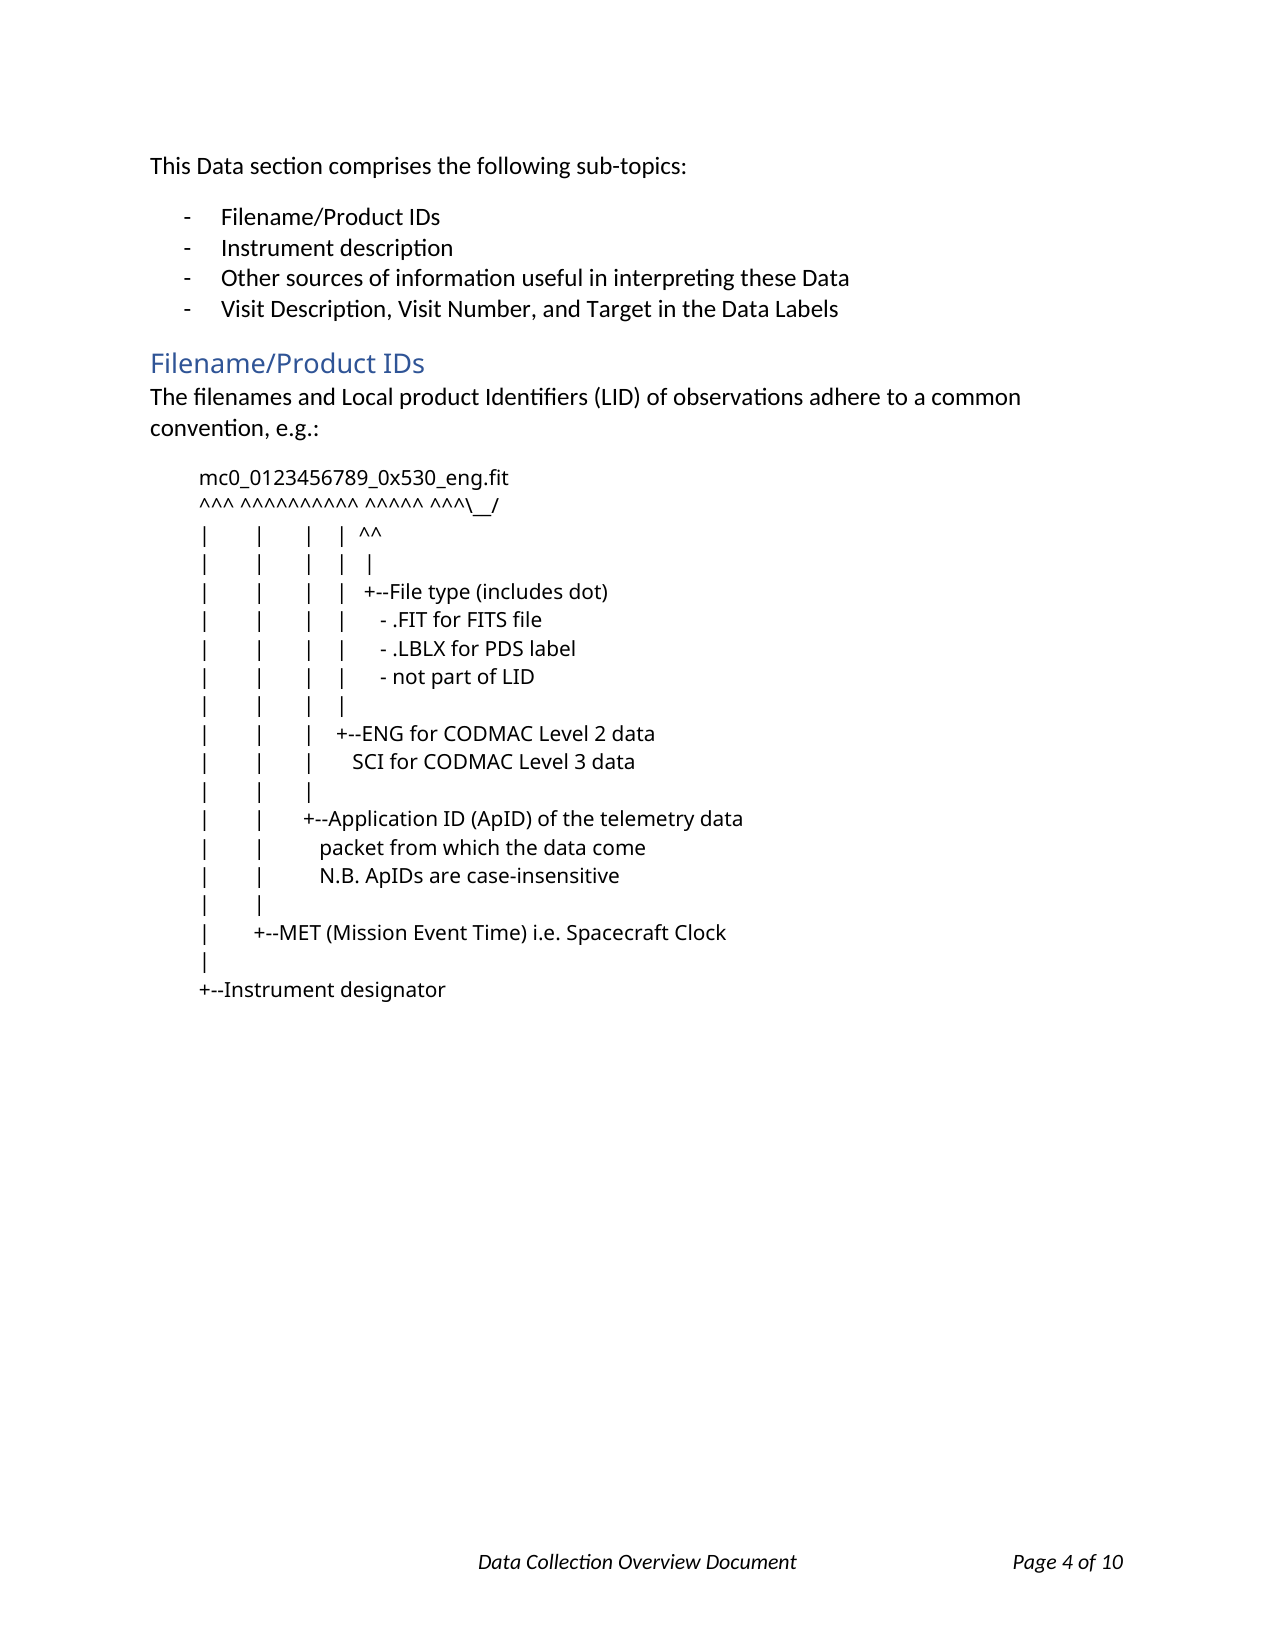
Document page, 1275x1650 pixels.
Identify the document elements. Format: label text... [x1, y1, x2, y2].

text | | | [150, 776, 1125, 804]
text | [150, 946, 1125, 975]
list Visit Description, Visit Number, and Target in the Data Labels [183, 293, 1125, 323]
text The filenames and Local product Identifiers (LID) of observations adhere to a common convention, e.g.: [150, 381, 1125, 442]
text | | +--Application ID (ApID) of the telemetry data [150, 804, 1125, 833]
subtitle Filename/Product IDs [150, 344, 1125, 381]
text +--Instrument designator [150, 975, 1125, 1003]
text | | | | - .LBLX for PDS label [150, 634, 1125, 662]
text | | | | | [150, 548, 1125, 577]
text This Data section comprises the following sub-topics: [150, 150, 1125, 181]
text | | packet from which the data come [150, 833, 1125, 861]
text mc0_0123456789_0x530_eng.fit [150, 463, 1125, 491]
text ^^^ ^^^^^^^^^^ ^^^^^ ^^^\__/ [150, 491, 1125, 520]
text | | | SCI for CODMAC Level 3 data [150, 747, 1125, 776]
text | | | +--ENG for CODMAC Level 2 data [150, 719, 1125, 747]
text | +--MET (Mission Event Time) i.e. Spacecraft Clock [150, 918, 1125, 946]
text | | | | [150, 691, 1125, 719]
text | | | | - not part of LID [150, 662, 1125, 691]
list Instrument description [183, 232, 1125, 262]
text | | | | ^^ [150, 520, 1125, 548]
text | | [150, 889, 1125, 918]
text | | | | +--File type (includes dot) [150, 577, 1125, 605]
list Filename/Product IDs [183, 201, 1125, 232]
text | | | | - .FIT for FITS file [150, 605, 1125, 634]
text | | N.B. ApIDs are case-insensitive [150, 861, 1125, 889]
list Other sources of information useful in interpreting these Data [183, 262, 1125, 293]
